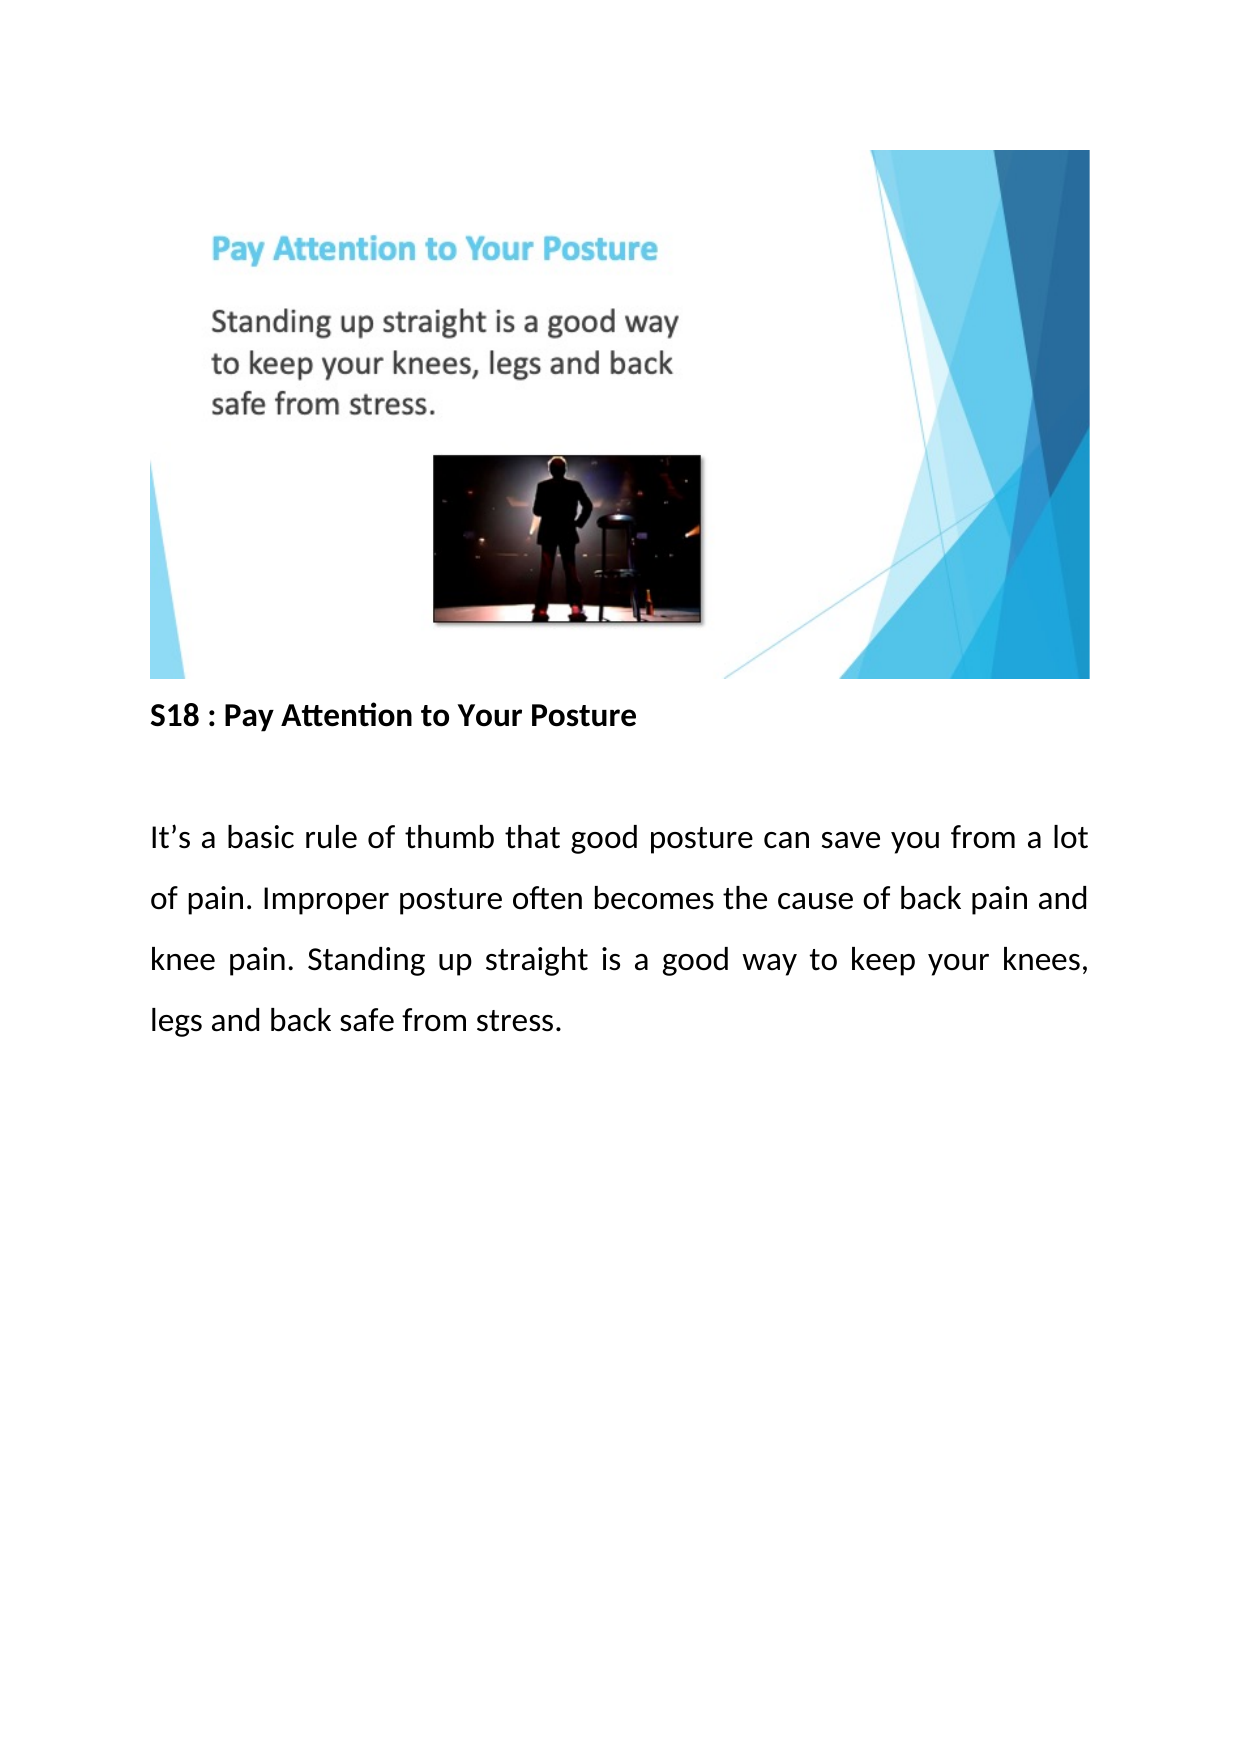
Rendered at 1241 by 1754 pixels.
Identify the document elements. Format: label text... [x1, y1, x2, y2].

text S18 : Pay Attention to Your Posture [150, 694, 1090, 734]
text It’s a basic rule of thumb that good posture can save you from a lot of pain. Improper posture often becomes the cause of back pain and knee pain. Standing up straight is a good way to keep your knees, legs and back safe from stress. [150, 816, 1090, 1040]
picture [150, 150, 1090, 679]
